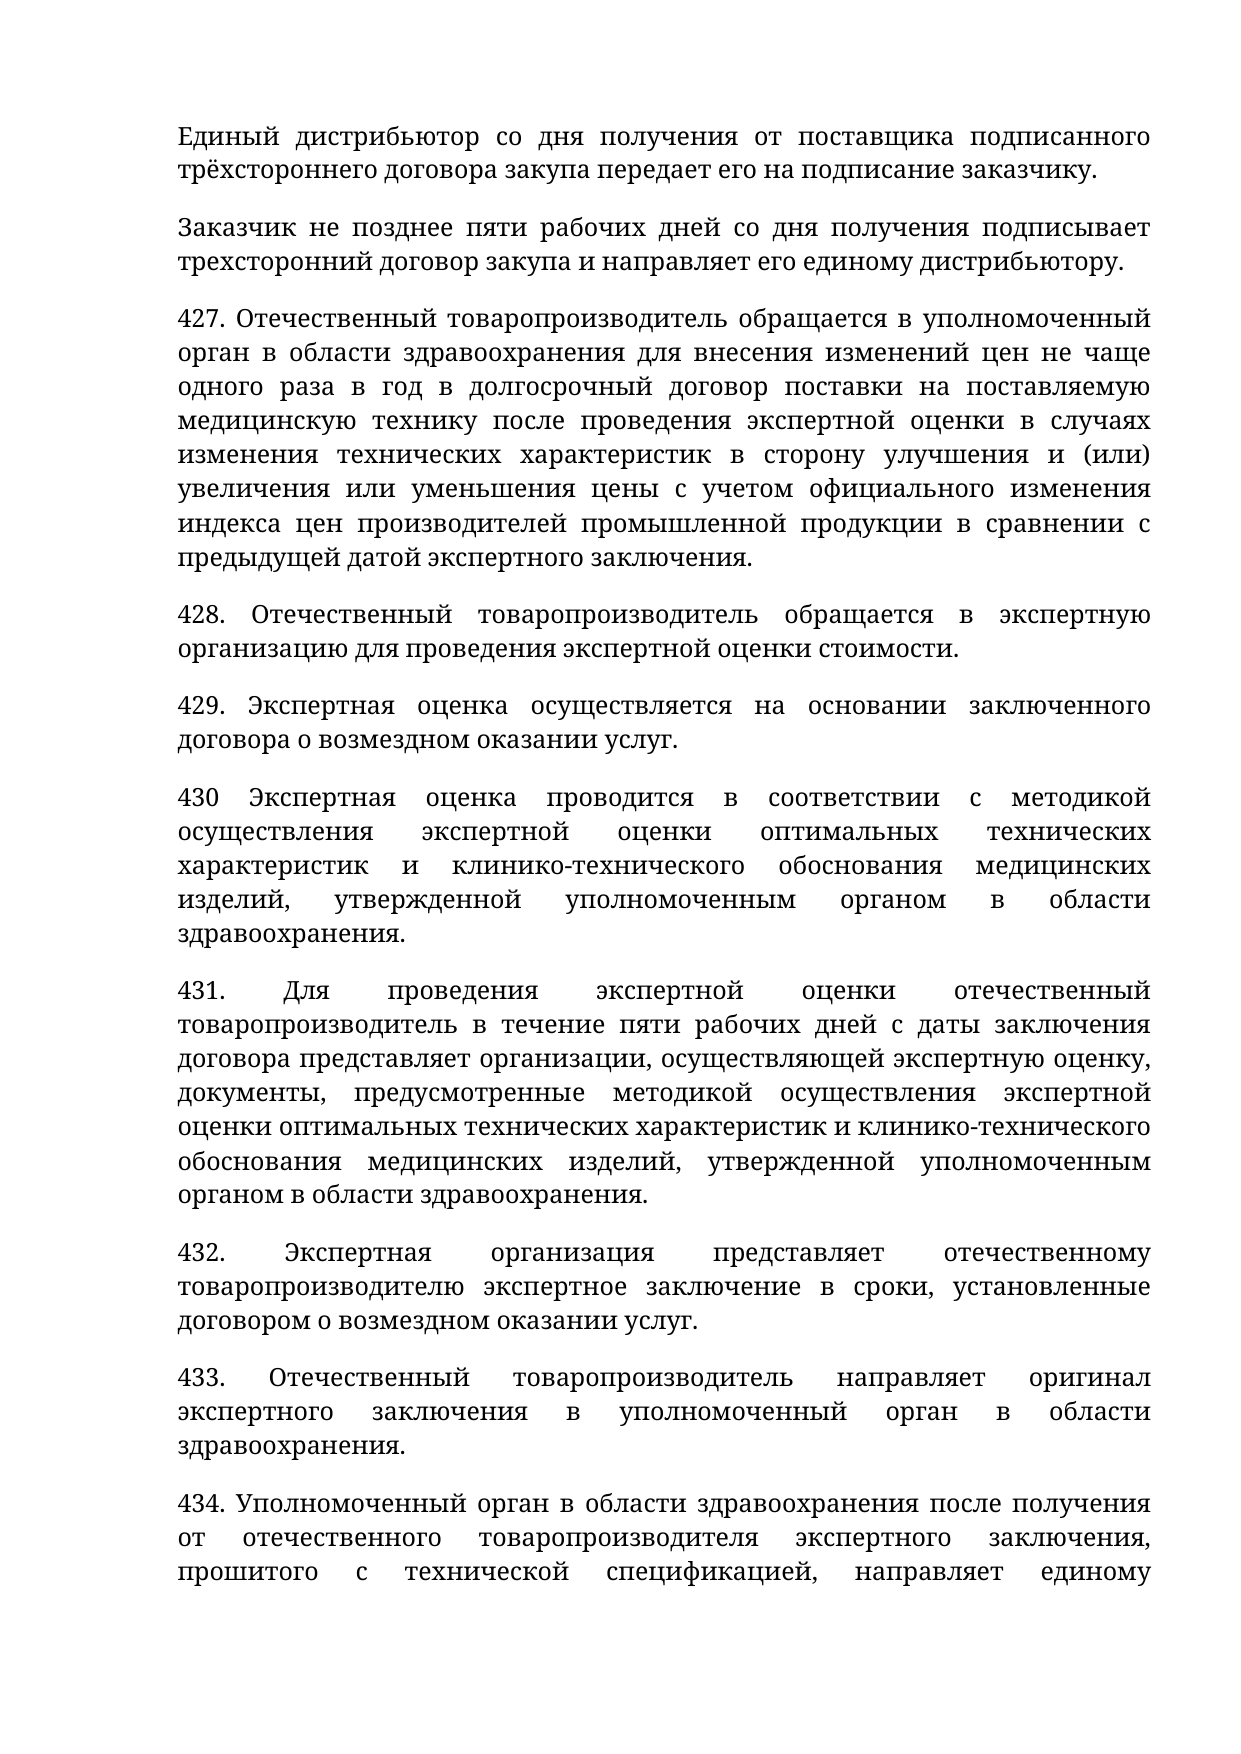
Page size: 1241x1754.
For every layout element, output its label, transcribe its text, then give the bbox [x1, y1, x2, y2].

text Заказчик не позднее пяти рабочих дней со дня получения подписывает трехсторонний договор закупа и направляет его единому дистрибьютору. [177, 209, 1152, 278]
text 433. Отечественный товаропроизводитель направляет оригинал экспертного заключения в уполномоченный орган в области здравоохранения. [177, 1360, 1152, 1462]
text 427. Отечественный товаропроизводитель обращается в уполномоченный орган в области здравоохранения для внесения изменений цен не чаще одного раза в год в долгосрочный договор поставки на поставляемую медицинскую технику после проведения экспертной оценки в случаях изменения технических характеристик в сторону улучшения и (или) увеличения или уменьшения цены с учетом официального изменения индекса цен производителей промышленной продукции в сравнении с предыдущей датой экспертного заключения. [177, 301, 1152, 573]
text 430 Экспертная оценка проводится в соответствии с методикой осуществления экспертной оценки оптимальных технических характеристик и клинико-технического обоснования медицинских изделий, утвержденной уполномоченным органом в области здравоохранения. [177, 779, 1152, 949]
text 428. Отечественный товаропроизводитель обращается в экспертную организацию для проведения экспертной оценки стоимости. [177, 597, 1152, 665]
text 431. Для проведения экспертной оценки отечественный товаропроизводитель в течение пяти рабочих дней с даты заключения договора представляет организации, осуществляющей экспертную оценку, документы, предусмотренные методикой осуществления экспертной оценки оптимальных технических характеристик и клинико-технического обоснования медицинских изделий, утвержденной уполномоченным органом в области здравоохранения. [177, 973, 1152, 1211]
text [177, 1485, 1152, 1587]
text 429. Экспертная оценка осуществляется на основании заключенного договора о возмездном оказании услуг. [177, 688, 1152, 756]
text 432. Экспертная организация представляет отечественному товаропроизводителю экспертное заключение в сроки, установленные договором о возмездном оказании услуг. [177, 1234, 1152, 1337]
text Единый дистрибьютор со дня получения от поставщика подписанного трёхстороннего договора закупа передает его на подписание заказчику. [177, 118, 1152, 186]
